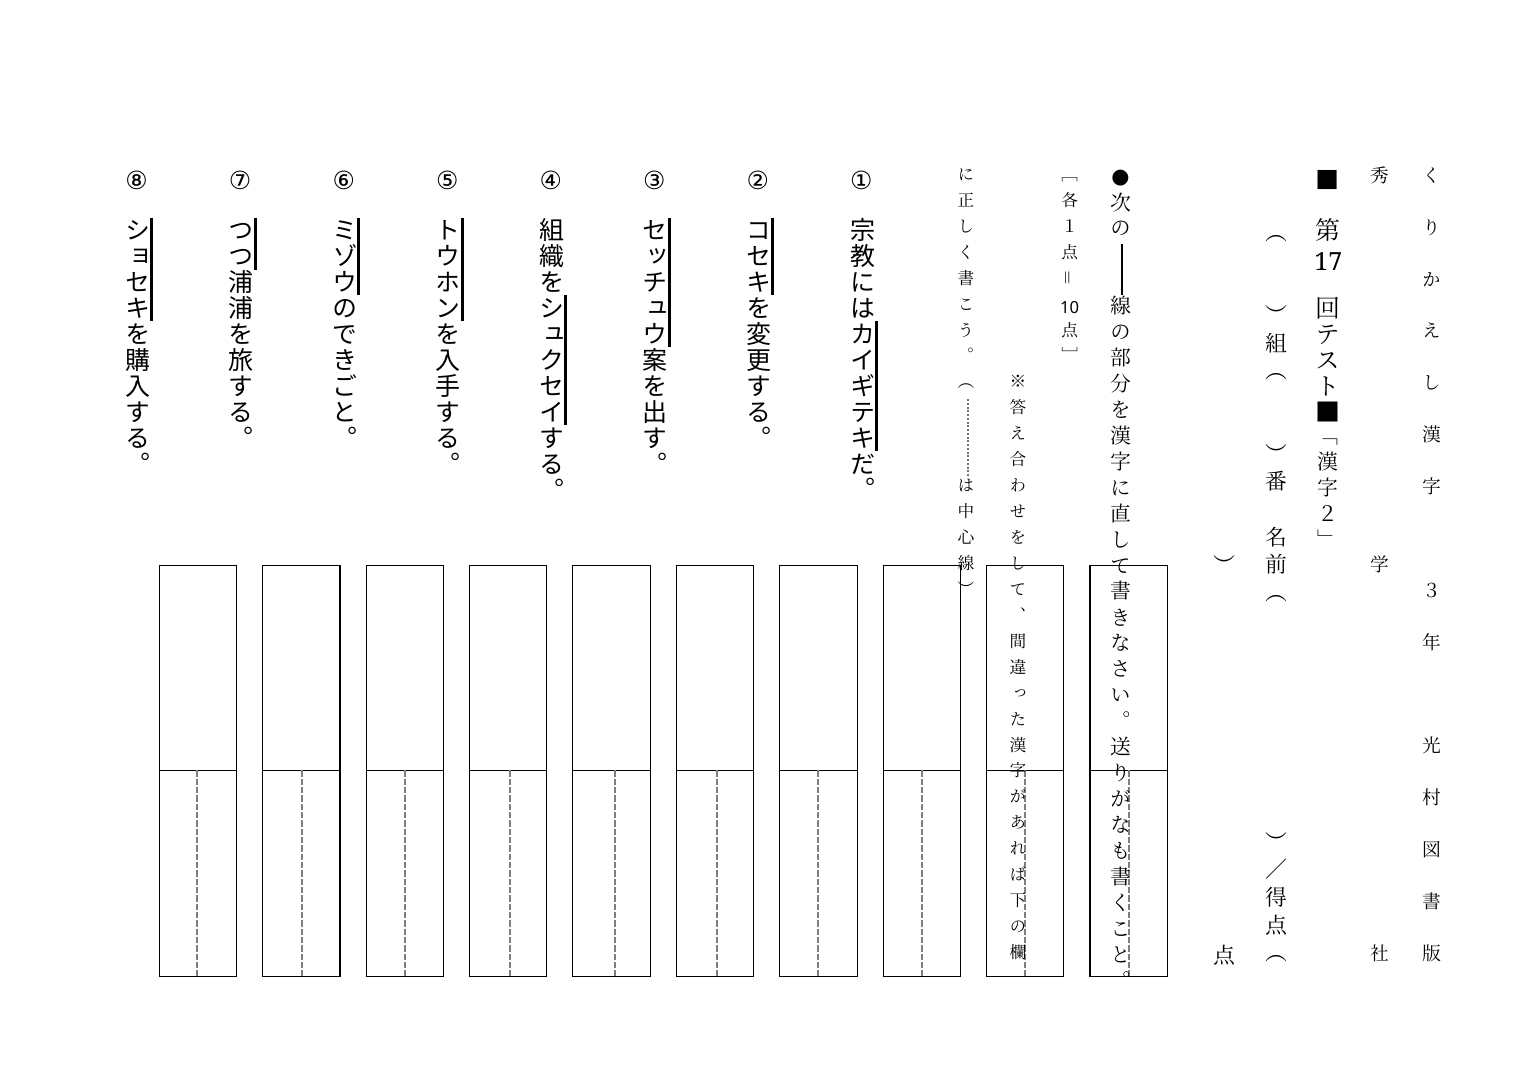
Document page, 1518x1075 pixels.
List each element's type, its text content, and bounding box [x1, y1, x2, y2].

text ①宗教にはカイギテキだ。 [836, 166, 888, 969]
text ⑦つつ浦浦を旅する。 [215, 166, 267, 969]
text ②コセキを変更する。 [733, 166, 785, 969]
text くりかえし漢字 ３年 光村図書版 秀学社 [1354, 166, 1458, 969]
text ⑥ミゾウのできごと。 [319, 166, 371, 969]
text ⑤トウホンを入手する。 [422, 166, 474, 969]
text ■第17回テスト■「漢字２」 [1302, 166, 1354, 969]
text ③セッチュウ案を出す。 [629, 166, 681, 969]
text （ ）組（ ）番 名前（ ）／得点（ ）点 [1199, 166, 1302, 969]
text ⑧ショセキを購入する。 [112, 166, 163, 969]
text ※答え合わせをして、間違った漢字があれば下の欄に正しく書こう。（ は中心線） [940, 166, 1043, 969]
text ④組織をシュクセイする。 [526, 166, 578, 969]
text ●次の 線の部分を漢字に直して書きなさい。送りがなも書くこと。［各１点＝10点］ [1043, 166, 1147, 969]
